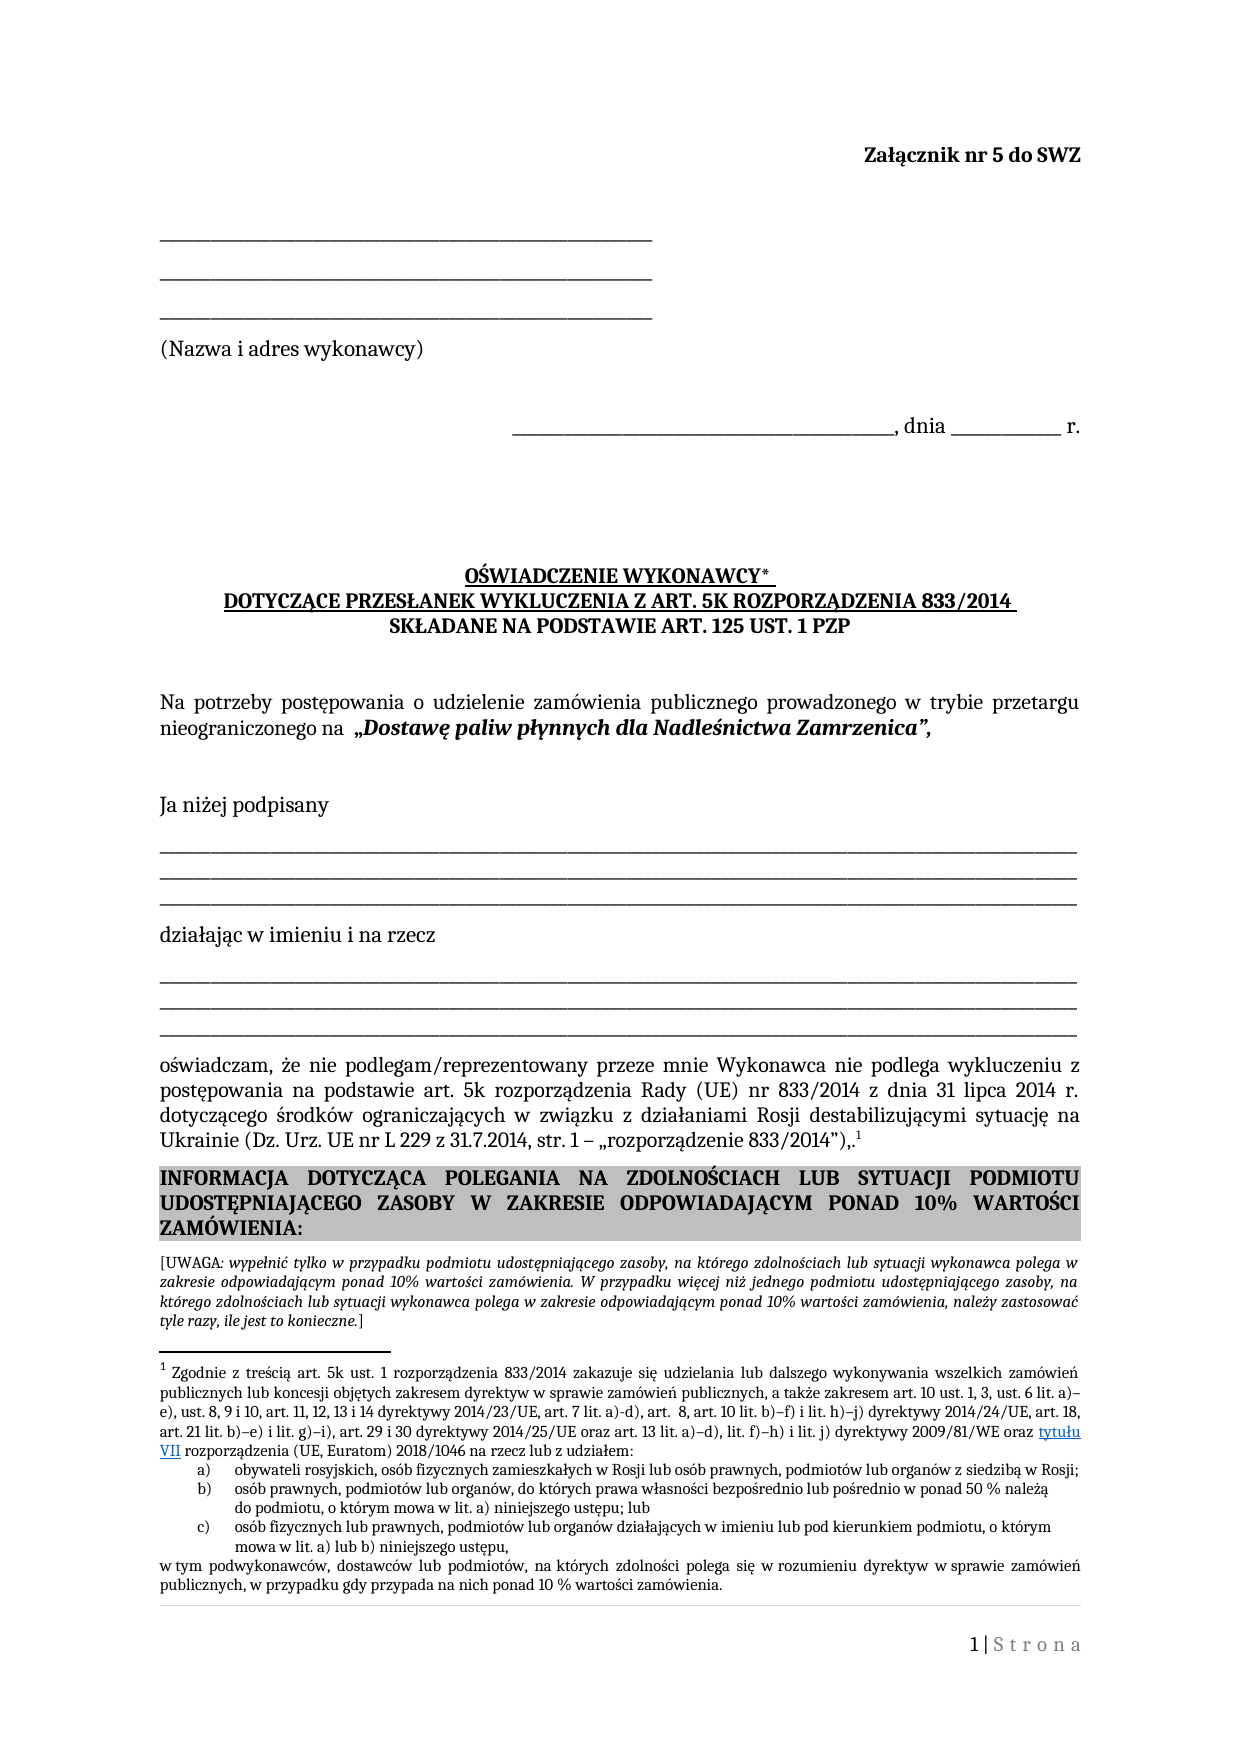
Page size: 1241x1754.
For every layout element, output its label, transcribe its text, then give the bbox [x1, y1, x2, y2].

text INFORMACJA DOTYCZĄCA POLEGANIA NA ZDOLNOŚCIACH LUB SYTUACJI PODMIOTU UDOSTĘPNIAJĄCEGO ZASOBY W ZAKRESIE ODPOWIADAJĄCYM PONAD 10% WARTOŚCI ZAMÓWIENIA: [159, 1166, 1081, 1241]
text _____________________________________________, dnia _____________ r. [159, 413, 1081, 439]
text oświadczam, że nie podlegam/reprezentowany przeze mnie Wykonawca nie podlega wykluczeniu z postępowania na podstawie art. 5k rozporządzenia Rady (UE) nr 833/2014 z dnia 31 lipca 2014 r. dotyczącego środków ograniczających w związku z działaniami Rosji destabilizującymi sytuację na Ukrainie (Dz. Urz. UE nr L 229 z 31.7.2014, str. 1 – „rozporządzenie 833/2014”),. [159, 1052, 1081, 1153]
text __________________________________________________________ [159, 219, 1081, 245]
text OŚWIADCZENIE WYKONAWCY* DOTYCZĄCE PRZESŁANEK WYKLUCZENIA Z ART. 5K ROZPORZĄDZENIA 833/2014 SKŁADANE NA PODSTAWIE ART. 125 UST. 1 PZP [159, 564, 1081, 639]
text __________________________________________________________ [159, 258, 1081, 284]
text Ja niżej podpisany [159, 791, 1081, 818]
text działając w imieniu i na rzecz [159, 922, 1081, 948]
text [UWAGA: wypełnić tylko w przypadku podmiotu udostępniającego zasoby, na którego zdolnościach lub sytuacji wykonawca polega w zakresie odpowiadającym ponad 10% wartości zamówienia. W przypadku więcej niż jednego podmiotu udostępniającego zasoby, na którego zdolnościach lub sytuacji wykonawca polega w zakresie odpowiadającym ponad 10% wartości zamówienia, należy zastosować tyle razy, ile jest to konieczne.] [159, 1254, 1081, 1330]
text ____________________________________________________________________________________________________________________________________________________________________________________________________________________________________________________________________________________________________________________________________ [159, 830, 1081, 909]
text (Nazwa i adres wykonawcy) [159, 336, 1081, 362]
text Załącznik nr 5 do SWZ [159, 142, 1081, 168]
text __________________________________________________________ [159, 297, 1081, 323]
text ____________________________________________________________________________________________________________________________________________________________________________________________________________________________________________________________________________________________________________________________________ [159, 961, 1081, 1040]
text Na potrzeby postępowania o udzielenie zamówienia publicznego prowadzonego w trybie przetargu nieograniczonego na „Dostawę paliw płynnych dla Nadleśnictwa Zamrzenica”, [159, 690, 1081, 741]
